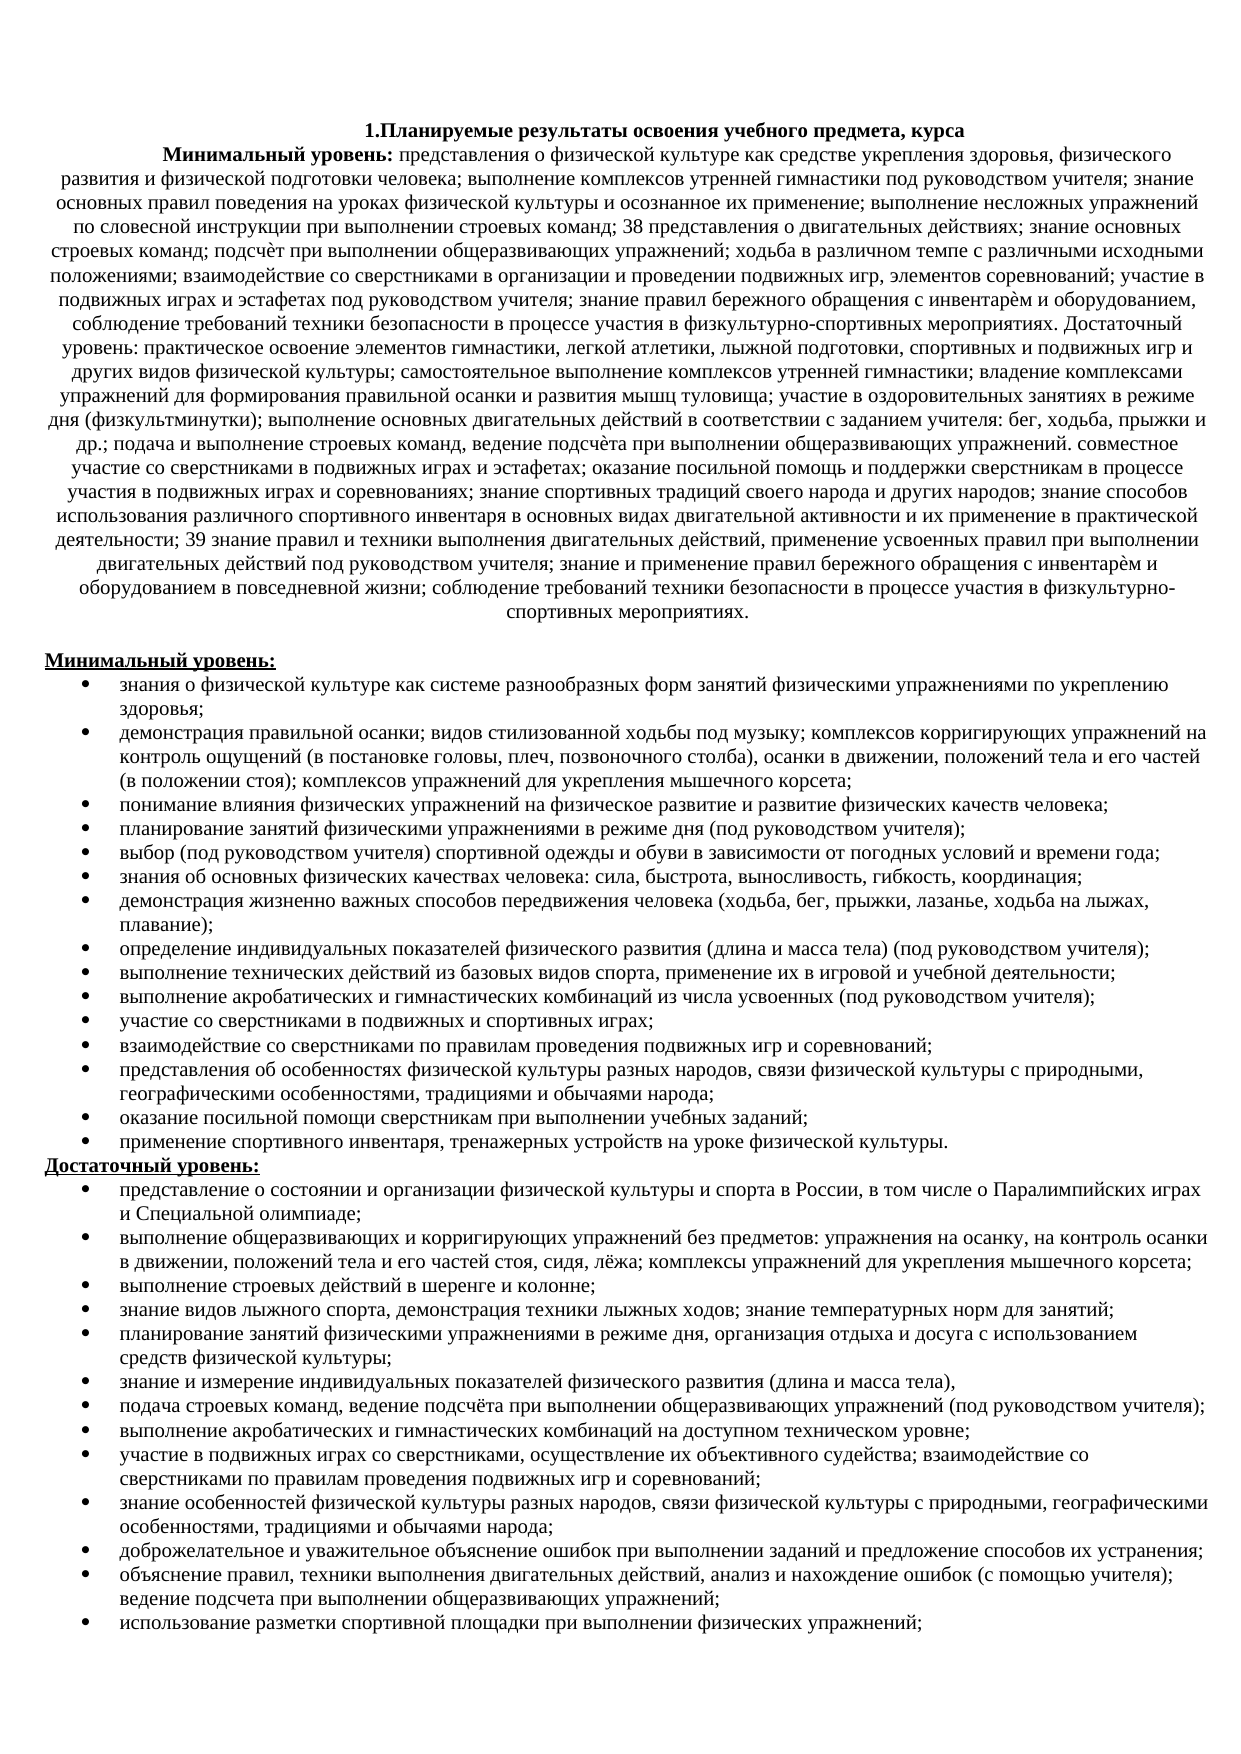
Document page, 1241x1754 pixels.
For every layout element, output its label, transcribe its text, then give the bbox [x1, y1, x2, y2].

list демонстрация жизненно важных способов передвижения человека (ходьба, бег, прыжки, лазанье, ходьба на лыжах, плавание); [82, 888, 1211, 936]
list демонстрация правильной осанки; видов стилизованной ходьбы под музыку; комплексов корригирующих упражнений на контроль ощущений (в постановке головы, плеч, позвоночного столба), осанки в движении, положений тела и его частей (в положении стоя); комплексов упражнений для укрепления мышечного корсета; [82, 720, 1211, 792]
list использование разметки спортивной площадки при выполнении физических упражнений; [82, 1610, 1211, 1634]
list выполнение строевых действий в шеренге и колонне; [82, 1273, 1211, 1297]
list знания о физической культуре как системе разнообразных форм занятий физическими упражнениями по укреплению здоровья; [82, 672, 1211, 720]
text Минимальный уровень: [44, 647, 1211, 672]
list объяснение правил, техники выполнения двигательных действий, анализ и нахождение ошибок (с помощью учителя); ведение подсчета при выполнении общеразвивающих упражнений; [82, 1562, 1211, 1610]
text 1.Планируемые результаты освоения учебного предмета, курса [44, 118, 1211, 142]
list выполнение акробатических и гимнастических комбинаций на доступном техническом уровне; [82, 1417, 1211, 1442]
list выполнение акробатических и гимнастических комбинаций из числа усвоенных (под руководством учителя); [82, 984, 1211, 1008]
list участие со сверстниками в подвижных и спортивных играх; [82, 1008, 1211, 1032]
list знание и измерение индивидуальных показателей физического развития (длина и масса тела), [82, 1369, 1211, 1393]
list знание особенностей физической культуры разных народов, связи физической культуры с природными, географическими особенностями, традициями и обычаями народа; [82, 1490, 1211, 1538]
list взаимодействие со сверстниками по правилам проведения подвижных игр и соревнований; [82, 1032, 1211, 1057]
list знания об основных физических качествах человека: сила, быстрота, выносливость, гибкость, координация; [82, 864, 1211, 888]
list подача строевых команд, ведение подсчёта при выполнении общеразвивающих упражнений (под руководством учителя); [82, 1393, 1211, 1417]
list выполнение технических действий из базовых видов спорта, применение их в игровой и учебной деятельности; [82, 960, 1211, 984]
list представления об особенностях физической культуры разных народов, связи физической культуры с природными, географическими особенностями, традициями и обычаями народа; [82, 1057, 1211, 1105]
list применение спортивного инвентаря, тренажерных устройств на уроке физической культуры. [82, 1129, 1211, 1153]
text Минимальный уровень: представления о физической культуре как средстве укрепления здоровья, физического развития и физической подготовки человека; выполнение комплексов утренней гимнастики под руководством учителя; знание основных правил поведения на уроках физической культуры и осознанное их применение; выполнение несложных упражнений по словесной инструкции при выполнении строевых команд; 38 представления о двигательных действиях; знание основных строевых команд; подсчѐт при выполнении общеразвивающих упражнений; ходьба в различном темпе с различными исходными положениями; взаимодействие со сверстниками в организации и проведении подвижных игр, элементов соревнований; участие в подвижных играх и эстафетах под руководством учителя; знание правил бережного обращения с инвентарѐм и оборудованием, соблюдение требований техники безопасности в процессе участия в физкультурно-спортивных мероприятиях. Достаточный уровень: практическое освоение элементов гимнастики, легкой атлетики, лыжной подготовки, спортивных и подвижных игр и других видов физической культуры; самостоятельное выполнение комплексов утренней гимнастики; владение комплексами упражнений для формирования правильной осанки и развития мышц туловища; участие в оздоровительных занятиях в режиме дня (физкультминутки); выполнение основных двигательных действий в соответствии с заданием учителя: бег, ходьба, прыжки и др.; подача и выполнение строевых команд, ведение подсчѐта при выполнении общеразвивающих упражнений. совместное участие со сверстниками в подвижных играх и эстафетах; оказание посильной помощь и поддержки сверстникам в процессе участия в подвижных играх и соревнованиях; знание спортивных традиций своего народа и других народов; знание способов использования различного спортивного инвентаря в основных видах двигательной активности и их применение в практической деятельности; 39 знание правил и техники выполнения двигательных действий, применение усвоенных правил при выполнении двигательных действий под руководством учителя; знание и применение правил бережного обращения с инвентарѐм и оборудованием в повседневной жизни; соблюдение требований техники безопасности в процессе участия в физкультурно-спортивных мероприятиях. [44, 142, 1211, 623]
list выбор (под руководством учителя) спортивной одежды и обуви в зависимости от погодных условий и времени года; [82, 840, 1211, 864]
list планирование занятий физическими упражнениями в режиме дня (под руководством учителя); [82, 816, 1211, 840]
list представление о состоянии и организации физической культуры и спорта в России, в том числе о Паралимпийских играх и Специальной олимпиаде; [82, 1177, 1211, 1225]
list определение индивидуальных показателей физического развития (длина и масса тела) (под руководством учителя); [82, 936, 1211, 960]
list доброжелательное и уважительное объяснение ошибок при выполнении заданий и предложение способов их устранения; [82, 1538, 1211, 1562]
list понимание влияния физических упражнений на физическое развитие и развитие физических качеств человека; [82, 792, 1211, 816]
text Достаточный уровень: [44, 1153, 1211, 1177]
list выполнение общеразвивающих и корригирующих упражнений без предметов: упражнения на осанку, на контроль осанки в движении, положений тела и его частей стоя, сидя, лёжа; комплексы упражнений для укрепления мышечного корсета; [82, 1225, 1211, 1273]
list участие в подвижных играх со сверстниками, осуществление их объективного судейства; взаимодействие со сверстниками по правилам проведения подвижных игр и соревнований; [82, 1442, 1211, 1490]
list знание видов лыжного спорта, демонстрация техники лыжных ходов; знание температурных норм для занятий; [82, 1297, 1211, 1321]
list планирование занятий физическими упражнениями в режиме дня, организация отдыха и досуга с использованием средств физической культуры; [82, 1321, 1211, 1369]
list оказание посильной помощи сверстникам при выполнении учебных заданий; [82, 1105, 1211, 1129]
